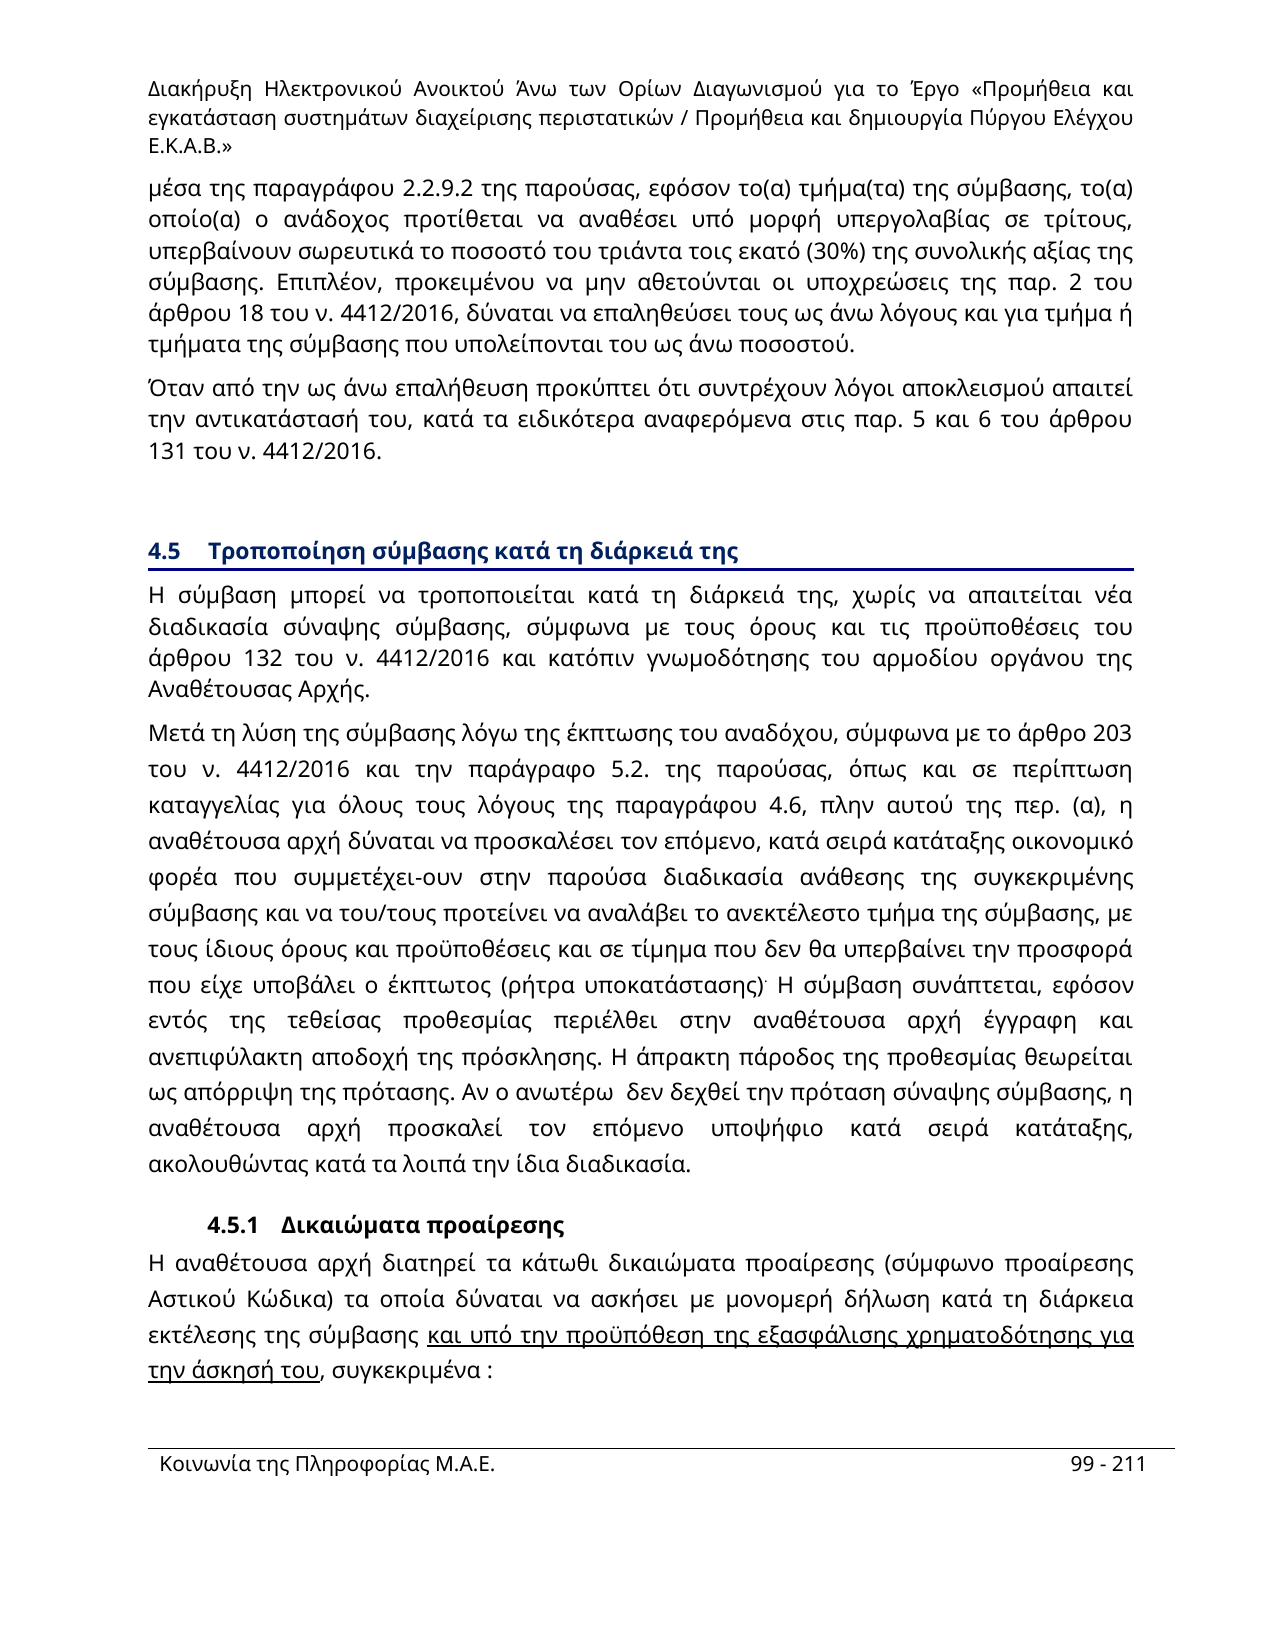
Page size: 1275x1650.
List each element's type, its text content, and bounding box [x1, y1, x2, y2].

text Η σύμβαση μπορεί να τροποποιείται κατά τη διάρκειά της, χωρίς να απαιτείται νέα διαδικασία σύναψης σύμβασης, σύμφωνα με τους όρους και τις προϋποθέσεις του άρθρου 132 του ν. 4412/2016 και κατόπιν γνωμοδότησης του αρμοδίου οργάνου της Αναθέτουσας Αρχής. [148, 579, 1134, 704]
text Μετά τη λύση της σύμβασης λόγω της έκπτωσης του αναδόχου, σύμφωνα με το άρθρο 203 του ν. 4412/2016 και την παράγραφο 5.2. της παρούσας, όπως και σε περίπτωση καταγγελίας για όλους τους λόγους της παραγράφου 4.6, πλην αυτού της περ. (α), η αναθέτουσα αρχή δύναται να προσκαλέσει τον επόμενο, κατά σειρά κατάταξης οικονομικό φορέα που συμμετέχει-ουν στην παρούσα διαδικασία ανάθεσης της συγκεκριμένης σύμβασης και να του/τους προτείνει να αναλάβει το ανεκτέλεστο τμήμα της σύμβασης, με τους ίδιους όρους και προϋποθέσεις και σε τίμημα που δεν θα υπερβαίνει την προσφορά που είχε υποβάλει ο έκπτωτος (ρήτρα υποκατάστασης). Η σύμβαση συνάπτεται, εφόσον εντός της τεθείσας προθεσμίας περιέλθει στην αναθέτουσα αρχή έγγραφη και ανεπιφύλακτη αποδοχή της πρόσκλησης. Η άπρακτη πάροδος της προθεσμίας θεωρείται ως απόρριψη της πρότασης. Αν ο ανωτέρω δεν δεχθεί την πρόταση σύναψης σύμβασης, η αναθέτουσα αρχή προσκαλεί τον επόμενο υποψήφιο κατά σειρά κατάταξης, ακολουθώντας κατά τα λοιπά την ίδια διαδικασία. [148, 717, 1134, 1179]
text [148, 172, 1134, 360]
text Η αναθέτουσα αρχή διατηρεί τα κάτωθι δικαιώματα προαίρεσης (σύμφωνο προαίρεσης Αστικού Κώδικα) τα οποία δύναται να ασκήσει με μονομερή δήλωση κατά τη διάρκεια εκτέλεσης της σύμβασης και υπό την προϋπόθεση της εξασφάλισης χρηματοδότησης για την άσκησή του, συγκεκριμένα : [148, 1247, 1134, 1386]
subtitle Δικαιώματα προαίρεσης [207, 1209, 1134, 1240]
text Όταν από την ως άνω επαλήθευση προκύπτει ότι συντρέχουν λόγοι αποκλεισμού απαιτεί την αντικατάστασή του, κατά τα ειδικότερα αναφερόμενα στις παρ. 5 και 6 του άρθρου 131 του ν. 4412/2016. [148, 372, 1134, 466]
subtitle Τροποποίηση σύμβασης κατά τη διάρκειά της [148, 535, 1134, 568]
